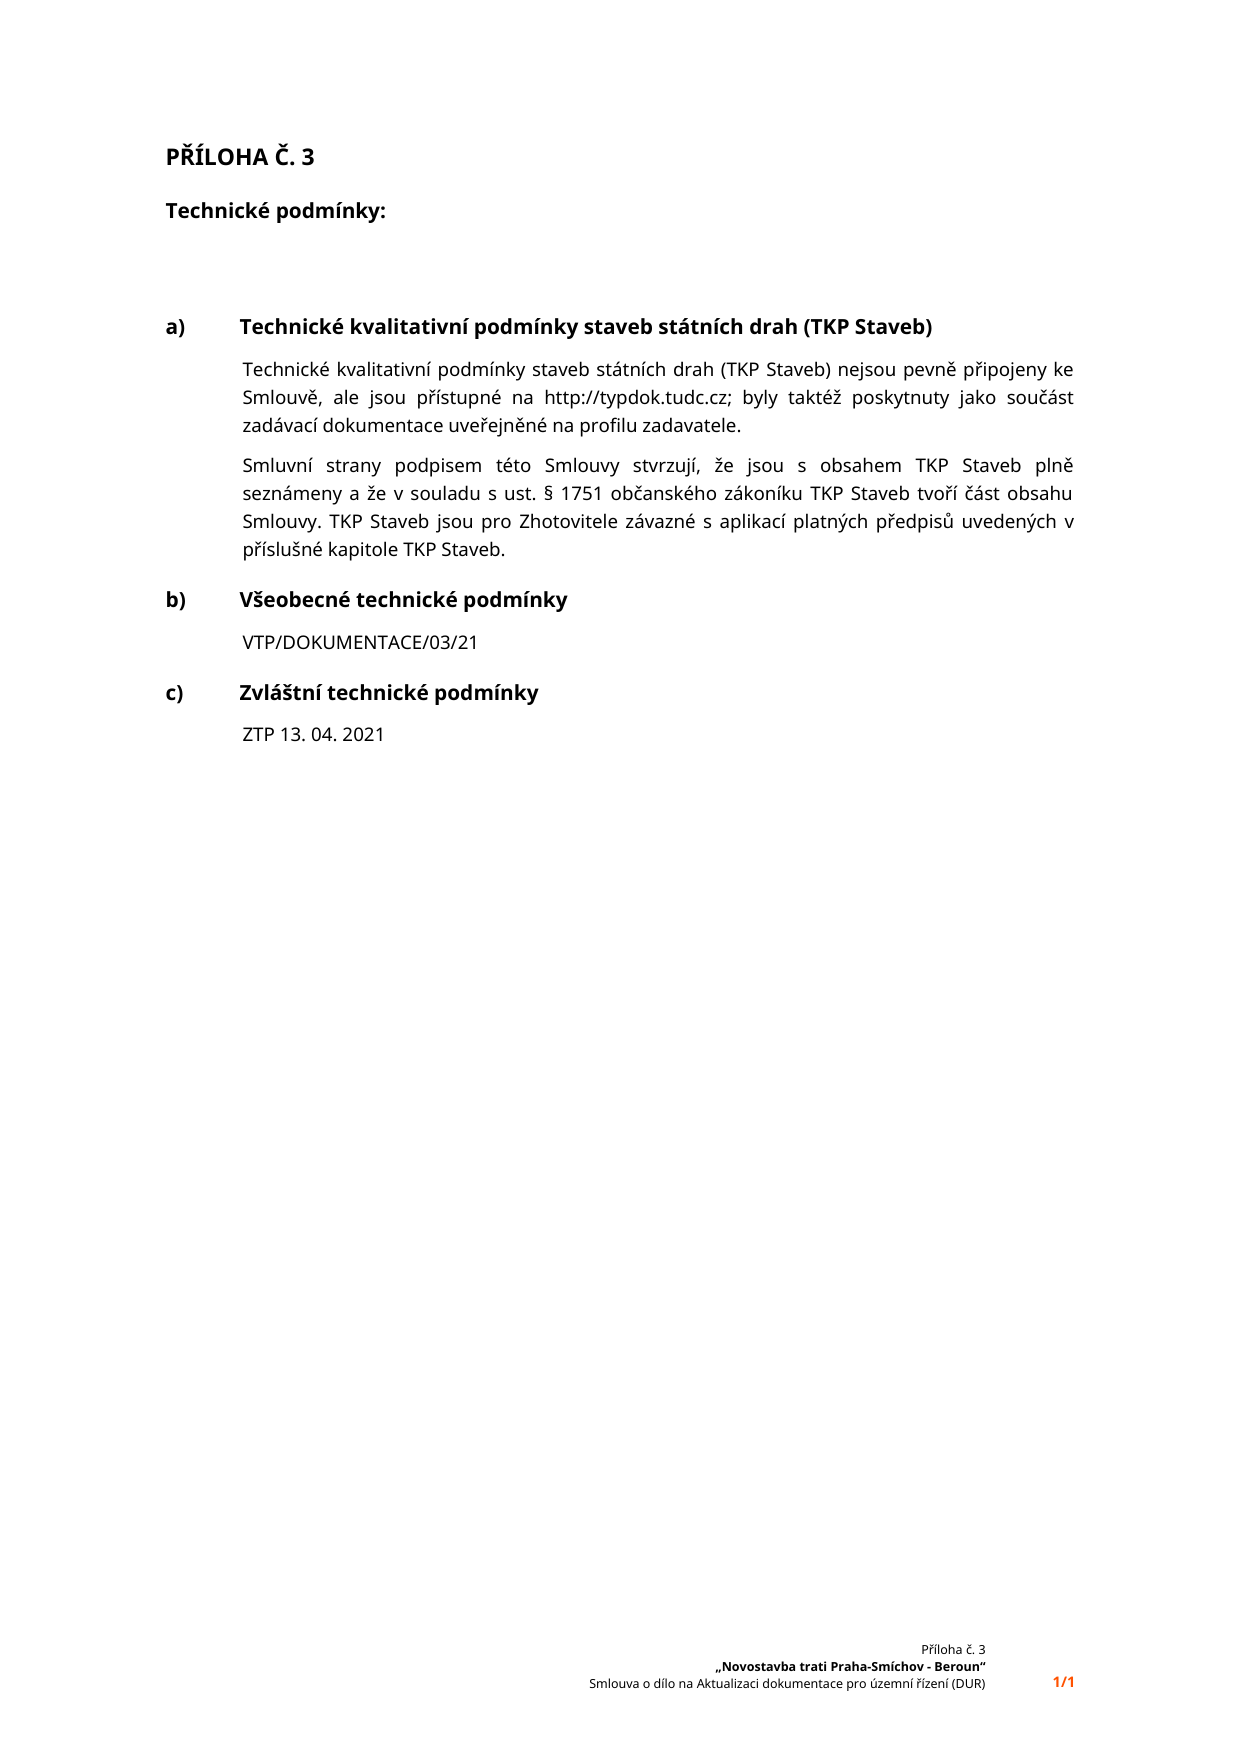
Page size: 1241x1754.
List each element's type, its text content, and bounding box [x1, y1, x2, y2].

text Příloha č. 3 [165, 141, 1075, 173]
text c) Zvláštní technické podmínky [165, 678, 1075, 706]
text Smluvní strany podpisem této Smlouvy stvrzují, že jsou s obsahem TKP Staveb plně seznámeny a že v souladu s ust. § 1751 občanského zákoníku TKP Staveb tvoří část obsahu Smlouvy. TKP Staveb jsou pro Zhotovitele závazné s aplikací platných předpisů uvedených v příslušné kapitole TKP Staveb. [242, 452, 1075, 562]
text b) Všeobecné technické podmínky [165, 585, 1075, 614]
text Technické kvalitativní podmínky staveb státních drah (TKP Staveb) nejsou pevně připojeny ke Smlouvě, ale jsou přístupné na http://typdok.tudc.cz; byly taktéž poskytnuty jako součást zadávací dokumentace uveřejněné na profilu zadavatele. [242, 356, 1075, 437]
text a) Technické kvalitativní podmínky staveb státních drah (TKP Staveb) [165, 312, 1075, 341]
text Technické podmínky: [165, 197, 1075, 225]
text VTP/DOKUMENTACE/03/21 [242, 629, 1075, 655]
list ZTP 13. 04. 2021 [242, 722, 1075, 747]
